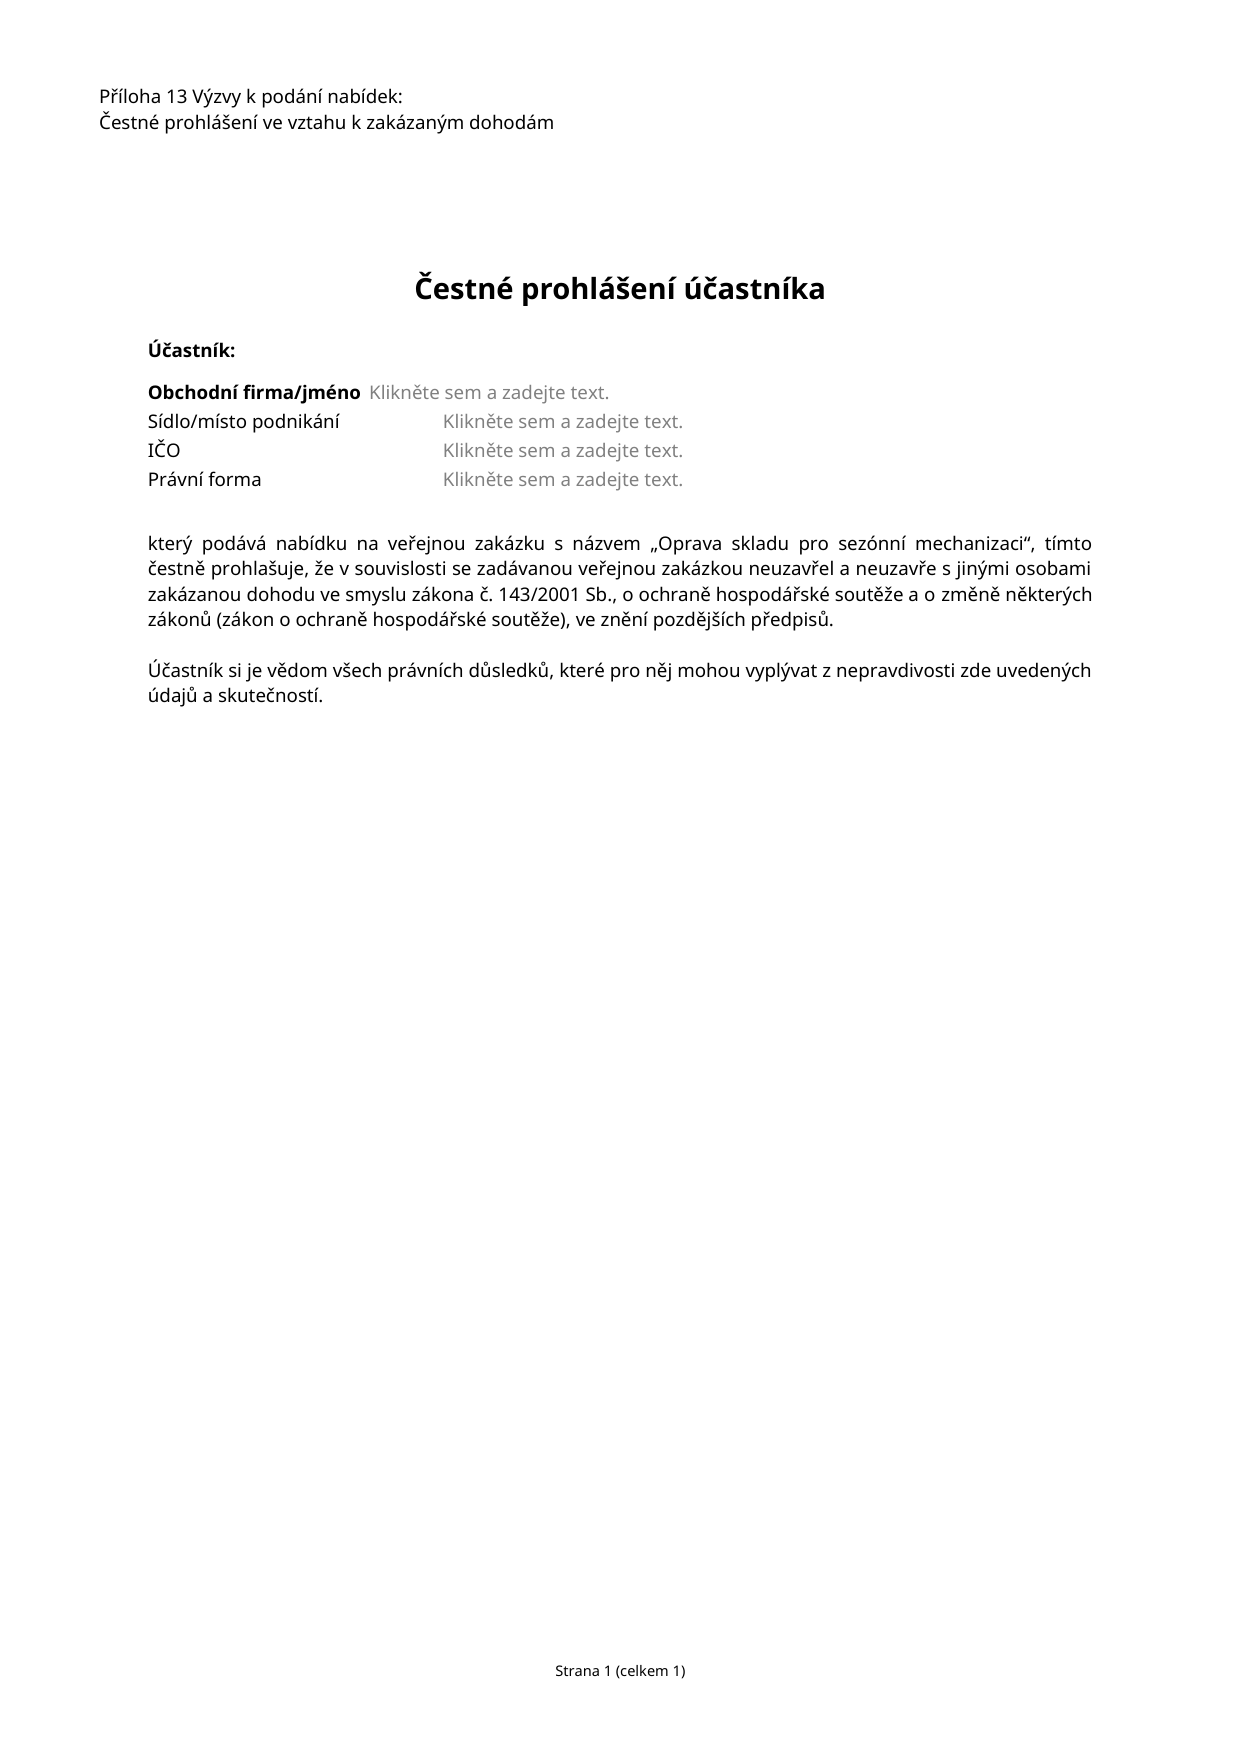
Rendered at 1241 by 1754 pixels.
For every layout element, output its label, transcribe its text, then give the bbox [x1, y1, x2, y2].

text IČO [148, 434, 1093, 463]
text který podává nabídku na veřejnou zakázku s názvem „Oprava skladu pro sezónní mechanizaci“, tímto čestně prohlašuje, že v souvislosti se zadávanou veřejnou zakázkou neuzavřel a neuzavře s jinými osobami zakázanou dohodu ve smyslu zákona č. 143/2001 Sb., o ochraně hospodářské soutěže a o změně některých zákonů (zákon o ochraně hospodářské soutěže), ve znění pozdějších předpisů. [148, 530, 1093, 632]
title Čestné prohlášení účastníka [148, 268, 1093, 308]
text Účastník si je vědom všech právních důsledků, které pro něj mohou vyplývat z nepravdivosti zde uvedených údajů a skutečností. [148, 657, 1093, 708]
text Právní forma [148, 463, 1093, 492]
text Obchodní firma/jméno [148, 376, 1093, 405]
text Sídlo/místo podnikání [148, 405, 1093, 434]
text Účastník: [148, 333, 1093, 364]
